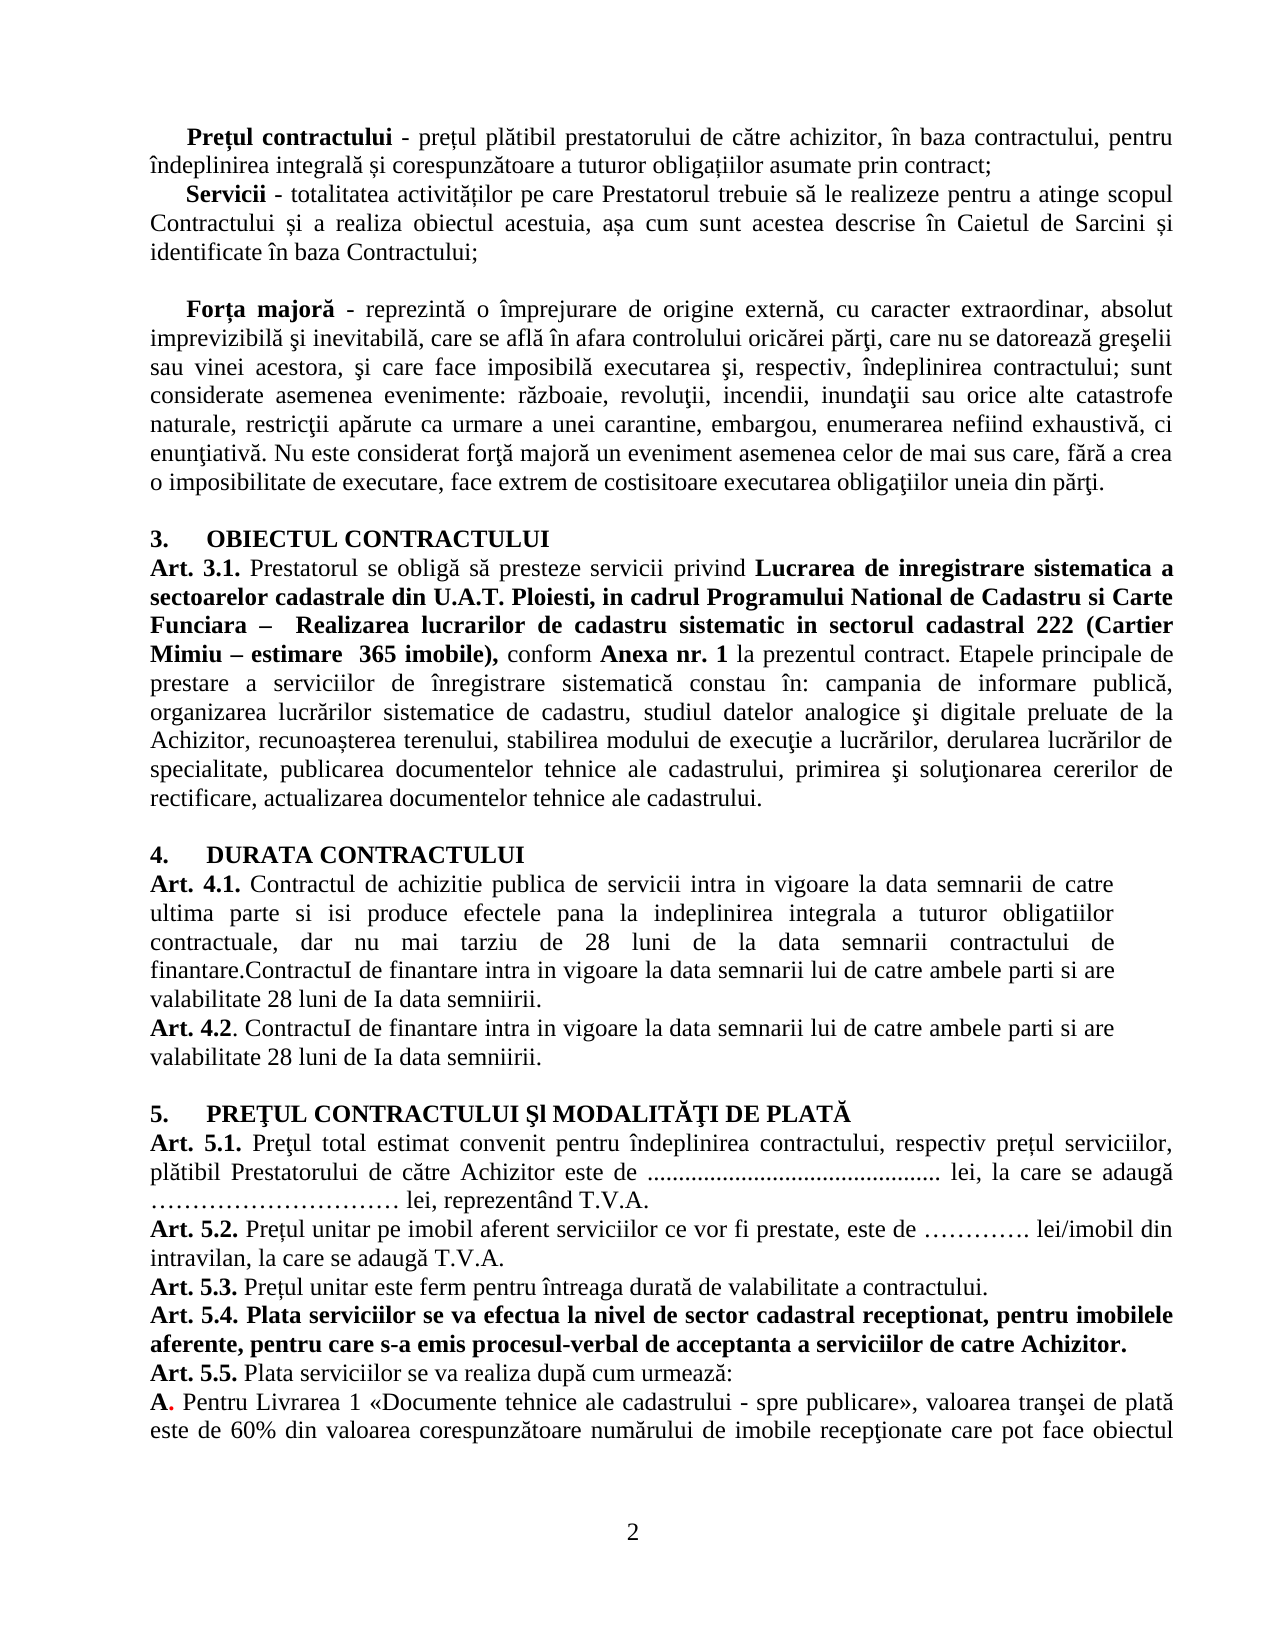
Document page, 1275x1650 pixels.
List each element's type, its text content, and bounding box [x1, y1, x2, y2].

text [150, 1387, 1174, 1444]
text Art. 4.1. Contractul de achizitie publica de servicii intra in vigoare la data semnarii de catre ultima parte si isi produce efectele pana la indeplinirea integrala a tuturor obligatiilor contractuale, dar nu mai tarziu de 28 luni de la data semnarii contractului de finantare.ContractuI de finantare intra in vigoare la data semnarii lui de catre ambele parti si are valabilitate 28 luni de Ia data semniirii. [150, 869, 1116, 1013]
text Art. 3.1. Prestatorul se obligă să presteze servicii privind Lucrarea de inregistrare sistematica a sectoarelor cadastrale din U.A.T. Ploiesti, in cadrul Programului National de Cadastru si Carte Funciara – Realizarea lucrarilor de cadastru sistematic in sectorul cadastral 222 (Cartier Mimiu – estimare 365 imobile), conform Anexa nr. 1 la prezentul contract. Etapele principale de prestare a serviciilor de înregistrare sistematică constau în: campania de informare publică, organizarea lucrărilor sistematice de cadastru, studiul datelor analogice şi digitale preluate de la Achizitor, recunoașterea terenului, stabilirea modului de execuţie a lucrărilor, derularea lucrărilor de specialitate, publicarea documentelor tehnice ale cadastrului, primirea şi soluţionarea cererilor de rectificare, actualizarea documentelor tehnice ale cadastrului. [150, 553, 1174, 812]
text Servicii - totalitatea activităților pe care Prestatorul trebuie să le realizeze pentru a atinge scopul Contractului și a realiza obiectul acestuia, așa cum sunt acestea descrise în Caietul de Sarcini și identificate în baza Contractului; [150, 179, 1174, 266]
text Art. 5.2. Prețul unitar pe imobil aferent serviciilor ce vor fi prestate, este de …………. lei/imobil din intravilan, la care se adaugă T.V.A. [150, 1214, 1174, 1272]
text Art. 5.1. Preţul total estimat convenit pentru îndeplinirea contractului, respectiv prețul serviciilor, plătibil Prestatorului de către Achizitor este de ............................................... lei, la care se adaugă ………………………… lei, reprezentând T.V.A. [150, 1128, 1174, 1214]
list PREŢUL CONTRACTULUI Şl MODALITĂŢI DE PLATĂ [150, 1099, 1174, 1128]
text Art. 5.5. Plata serviciilor se va realiza după cum urmează: [150, 1358, 1174, 1387]
text Art. 5.4. Plata serviciilor se va efectua la nivel de sector cadastral receptionat, pentru imobilele aferente, pentru care s-a emis procesul-verbal de acceptanta a serviciilor de catre Achizitor. [150, 1301, 1174, 1358]
text Art. 4.2. ContractuI de finantare intra in vigoare la data semnarii lui de catre ambele parti si are valabilitate 28 luni de Ia data semniirii. [150, 1013, 1116, 1071]
text Art. 5.3. Prețul unitar este ferm pentru întreaga durată de valabilitate a contractului. [150, 1272, 1174, 1301]
text Forța majoră - reprezintă o împrejurare de origine externă, cu caracter extraordinar, absolut imprevizibilă şi inevitabilă, care se află în afara controlului oricărei părţi, care nu se datorează greşelii sau vinei acestora, şi care face imposibilă executarea şi, respectiv, îndeplinirea contractului; sunt considerate asemenea evenimente: războaie, revoluţii, incendii, inundaţii sau orice alte catastrofe naturale, restricţii apărute ca urmare a unei carantine, embargou, enumerarea nefiind exhaustivă, ci enunţiativă. Nu este considerat forţă majoră un eveniment asemenea celor de mai sus care, fără a crea o imposibilitate de executare, face extrem de costisitoare executarea obligaţiilor uneia din părţi. [150, 294, 1174, 496]
text Prețul contractului - prețul plătibil prestatorului de către achizitor, în baza contractului, pentru îndeplinirea integrală și corespunzătoare a tuturor obligațiilor asumate prin contract; [150, 122, 1174, 179]
list DURATA CONTRACTULUI [150, 841, 1174, 869]
list OBIECTUL CONTRACTULUI [150, 524, 1174, 553]
